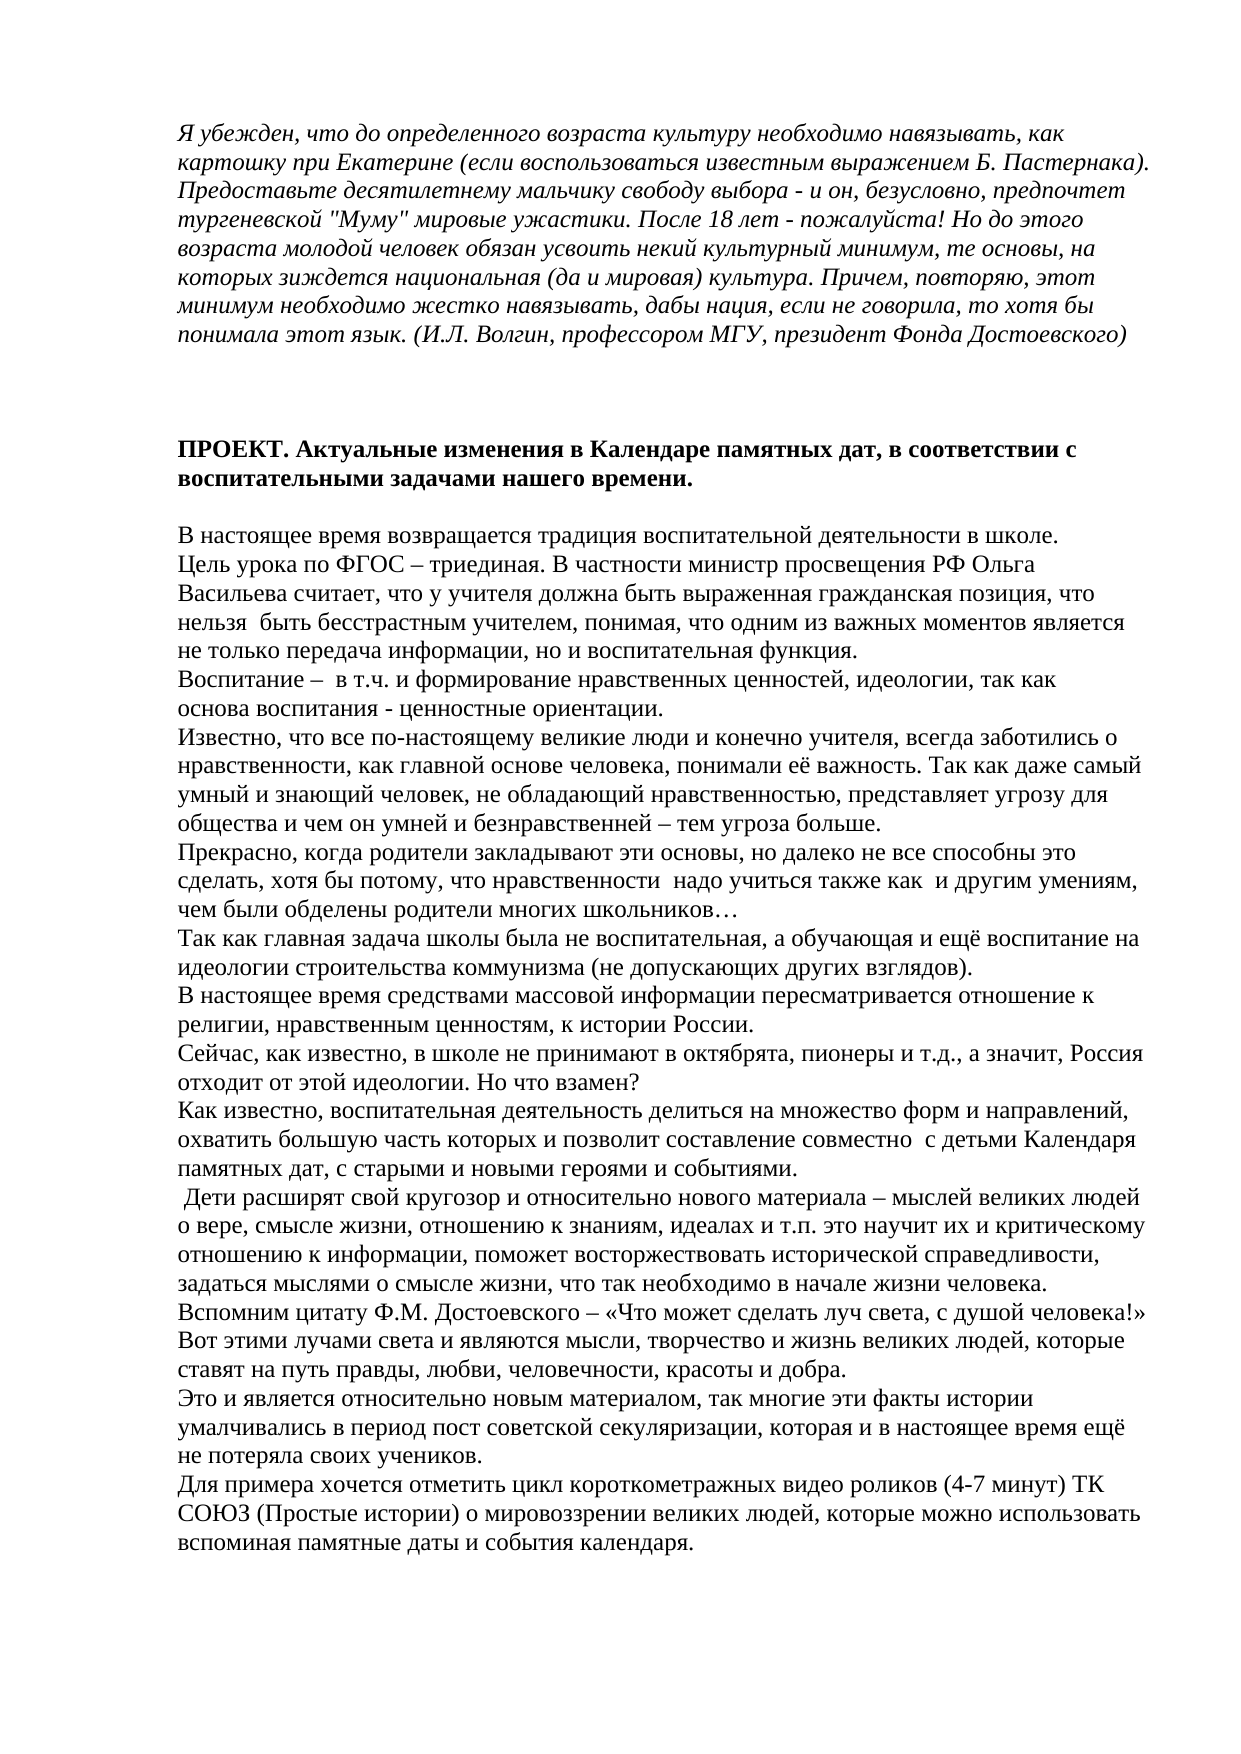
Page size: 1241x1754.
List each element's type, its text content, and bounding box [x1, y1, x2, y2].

text Известно, что все по-настоящему великие люди и конечно учителя, всегда заботились о нравственности, как главной основе человека, понимали её важность. Так как даже самый умный и знающий человек, не обладающий нравственностью, представляет угрозу для общества и чем он умней и безнравственней – тем угроза больше. [177, 722, 1152, 837]
text Это и является относительно новым материалом, так многие эти факты истории умалчивались в период пост советской секуляризации, которая и в настоящее время ещё не потеряла своих учеников. [177, 1383, 1152, 1469]
text Вспомним цитату Ф.М. Достоевского – «Что может сделать луч света, с душой человека!» Вот этими лучами света и являются мысли, творчество и жизнь великих людей, которые ставят на путь правды, любви, человечности, красоты и добра. [177, 1297, 1152, 1383]
text Так как главная задача школы была не воспитательная, а обучающая и ещё воспитание на идеологии строительства коммунизма (не допускающих других взглядов). [177, 923, 1152, 981]
text Для примера хочется отметить цикл короткометражных видео роликов (4-7 минут) ТК СОЮЗ (Простые истории) о мировоззрении великих людей, которые можно использовать вспоминая памятные даты и события календаря. [177, 1469, 1152, 1556]
text Прекрасно, когда родители закладывают эти основы, но далеко не все способны это сделать, хотя бы потому, что нравственности надо учиться также как и другим умениям, чем были обделены родители многих школьников… [177, 837, 1152, 923]
text Сейчас, как известно, в школе не принимают в октябрята, пионеры и т.д., а значит, Россия отходит от этой идеологии. Но что взамен? [177, 1038, 1152, 1096]
text В настоящее время средствами массовой информации пересматривается отношение к религии, нравственным ценностям, к истории России. [177, 981, 1152, 1038]
text Воспитание – в т.ч. и формирование нравственных ценностей, идеологии, так как основа воспитания - ценностные ориентации. [177, 664, 1152, 722]
text В настоящее время возвращается традиция воспитательной деятельности в школе. [177, 521, 1152, 549]
text Как известно, воспитательная деятельность делиться на множество форм и направлений, охватить большую часть которых и позволит составление совместно с детьми Календаря памятных дат, с старыми и новыми героями и событиями. [177, 1096, 1152, 1182]
text Дети расширят свой кругозор и относительно нового материала – мыслей великих людей о вере, смысле жизни, отношению к знаниям, идеалах и т.п. это научит их и критическому отношению к информации, поможет восторжествовать исторической справедливости, задаться мыслями о смысле жизни, что так необходимо в начале жизни человека. [177, 1182, 1152, 1297]
text Цель урока по ФГОС – триединая. В частности министр просвещения РФ Ольга Васильева считает, что у учителя должна быть выраженная гражданская позиция, что нельзя быть бесстрастным учителем, понимая, что одним из важных моментов является не только передача информации, но и воспитательная функция. [177, 549, 1152, 664]
text ПРОЕКТ. Актуальные изменения в Календаре памятных дат, в соответствии с воспитательными задачами нашего времени. [177, 434, 1152, 492]
